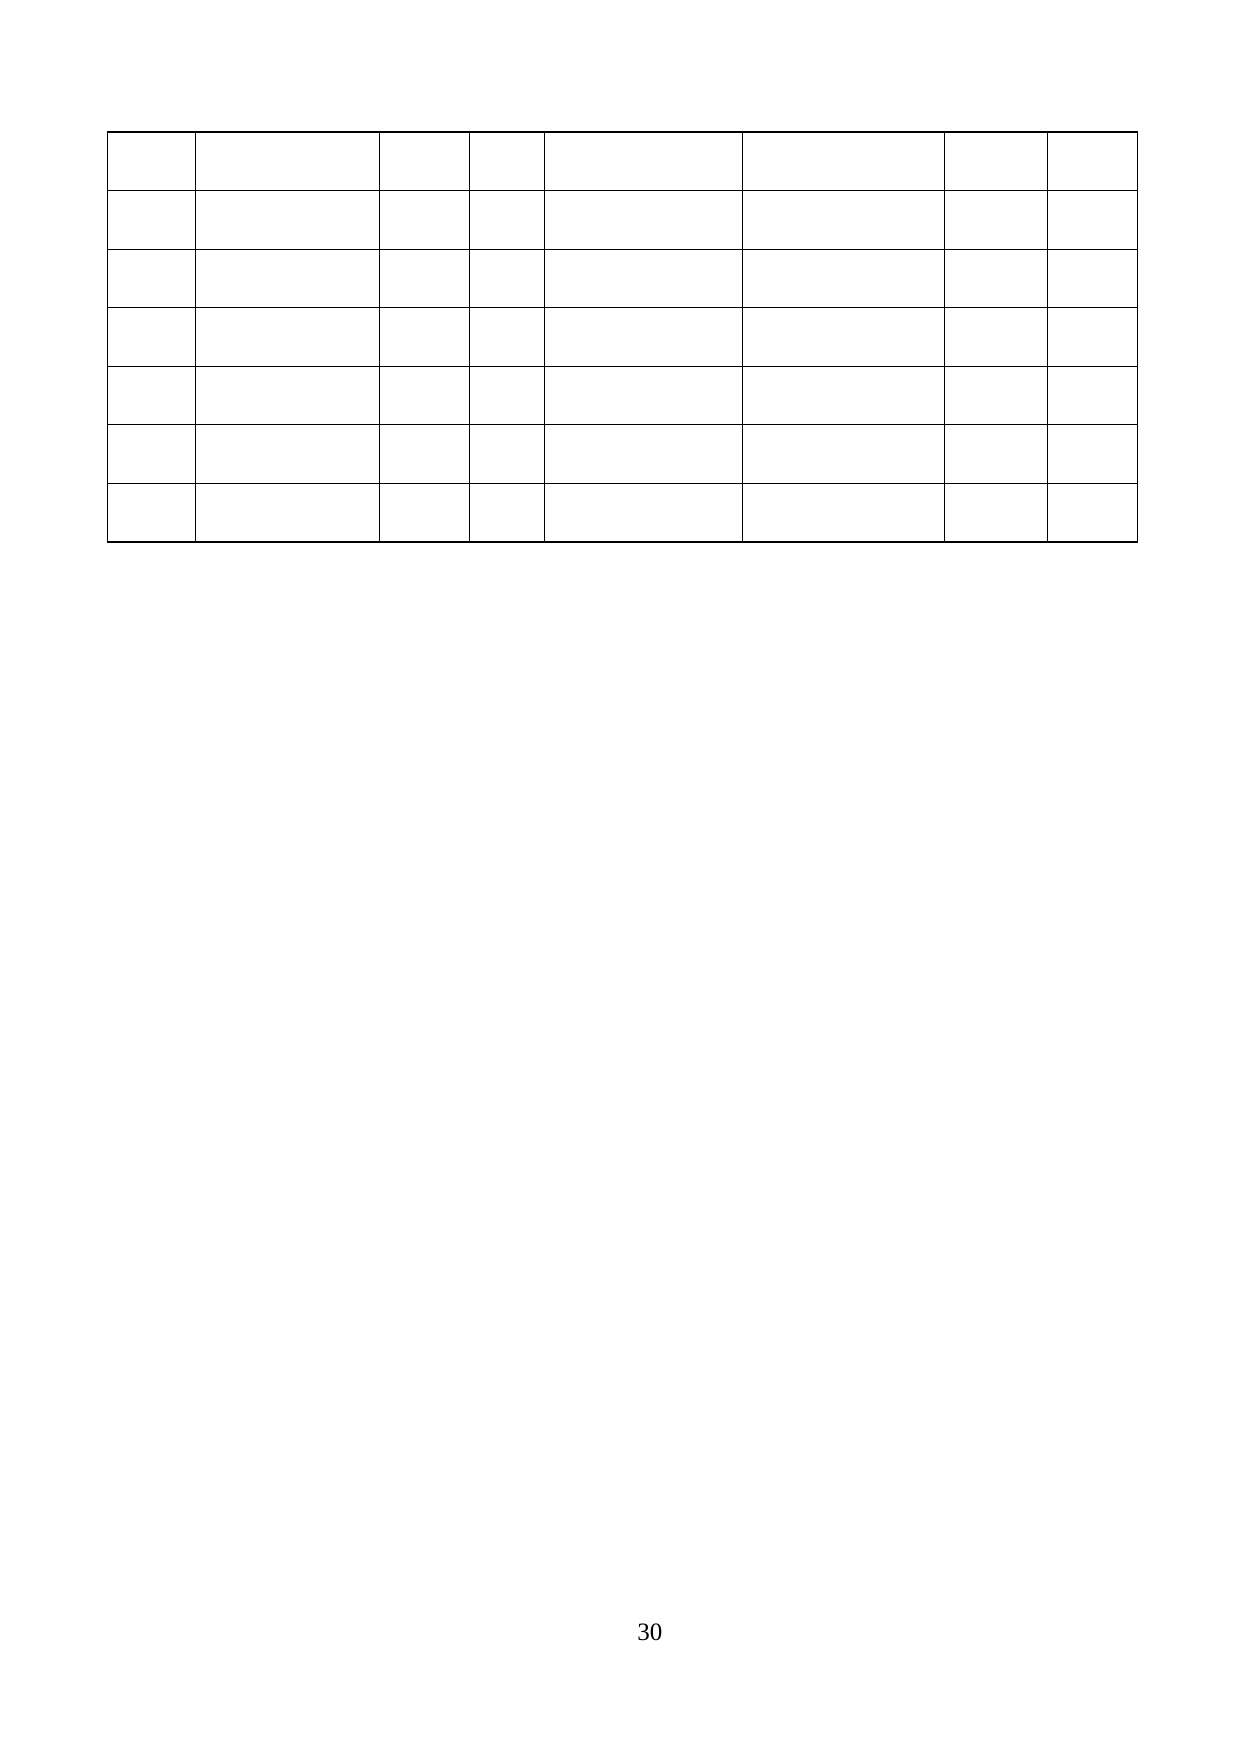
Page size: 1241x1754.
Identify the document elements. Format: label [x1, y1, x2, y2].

table_cell [470, 191, 544, 248]
table_cell [196, 133, 379, 190]
table_cell [108, 484, 195, 541]
table_cell [1048, 367, 1137, 424]
table_cell [380, 308, 469, 366]
table_cell [743, 191, 944, 248]
table_cell [108, 425, 195, 483]
table_cell [743, 133, 944, 190]
table_cell [945, 133, 1047, 190]
table_cell [108, 191, 195, 248]
table_cell [545, 484, 742, 541]
table_cell [380, 425, 469, 483]
table_cell [470, 250, 544, 307]
table_cell [1048, 250, 1137, 307]
table_cell [108, 308, 195, 366]
table_cell [545, 367, 742, 424]
table_cell [945, 250, 1047, 307]
table_cell [545, 308, 742, 366]
table_cell [1048, 484, 1137, 541]
table_cell [108, 367, 195, 424]
table_cell [108, 250, 195, 307]
table_cell [1048, 191, 1137, 248]
table_cell [743, 484, 944, 541]
table_cell [1048, 425, 1137, 483]
table_cell [945, 484, 1047, 541]
table_cell [945, 191, 1047, 248]
table_cell [945, 367, 1047, 424]
table_cell [1048, 133, 1137, 190]
table_cell [196, 425, 379, 483]
table_cell [380, 367, 469, 424]
table_cell [196, 191, 379, 248]
table_cell [196, 484, 379, 541]
table_cell [196, 308, 379, 366]
table_cell [545, 250, 742, 307]
table_cell [743, 425, 944, 483]
table_cell [545, 133, 742, 190]
table_cell [196, 250, 379, 307]
table_cell [743, 250, 944, 307]
table_cell [545, 425, 742, 483]
table_cell [470, 308, 544, 366]
table_cell [470, 367, 544, 424]
table_cell [380, 133, 469, 190]
table_cell [945, 308, 1047, 366]
table_cell [380, 191, 469, 248]
table_cell [743, 308, 944, 366]
table_cell [470, 484, 544, 541]
table_cell [380, 484, 469, 541]
table_cell [545, 191, 742, 248]
table_cell [108, 133, 195, 190]
table_cell [945, 425, 1047, 483]
table_cell [196, 367, 379, 424]
table_cell [470, 425, 544, 483]
table_cell [470, 133, 544, 190]
table_cell [380, 250, 469, 307]
table_cell [743, 367, 944, 424]
table_cell [1048, 308, 1137, 366]
